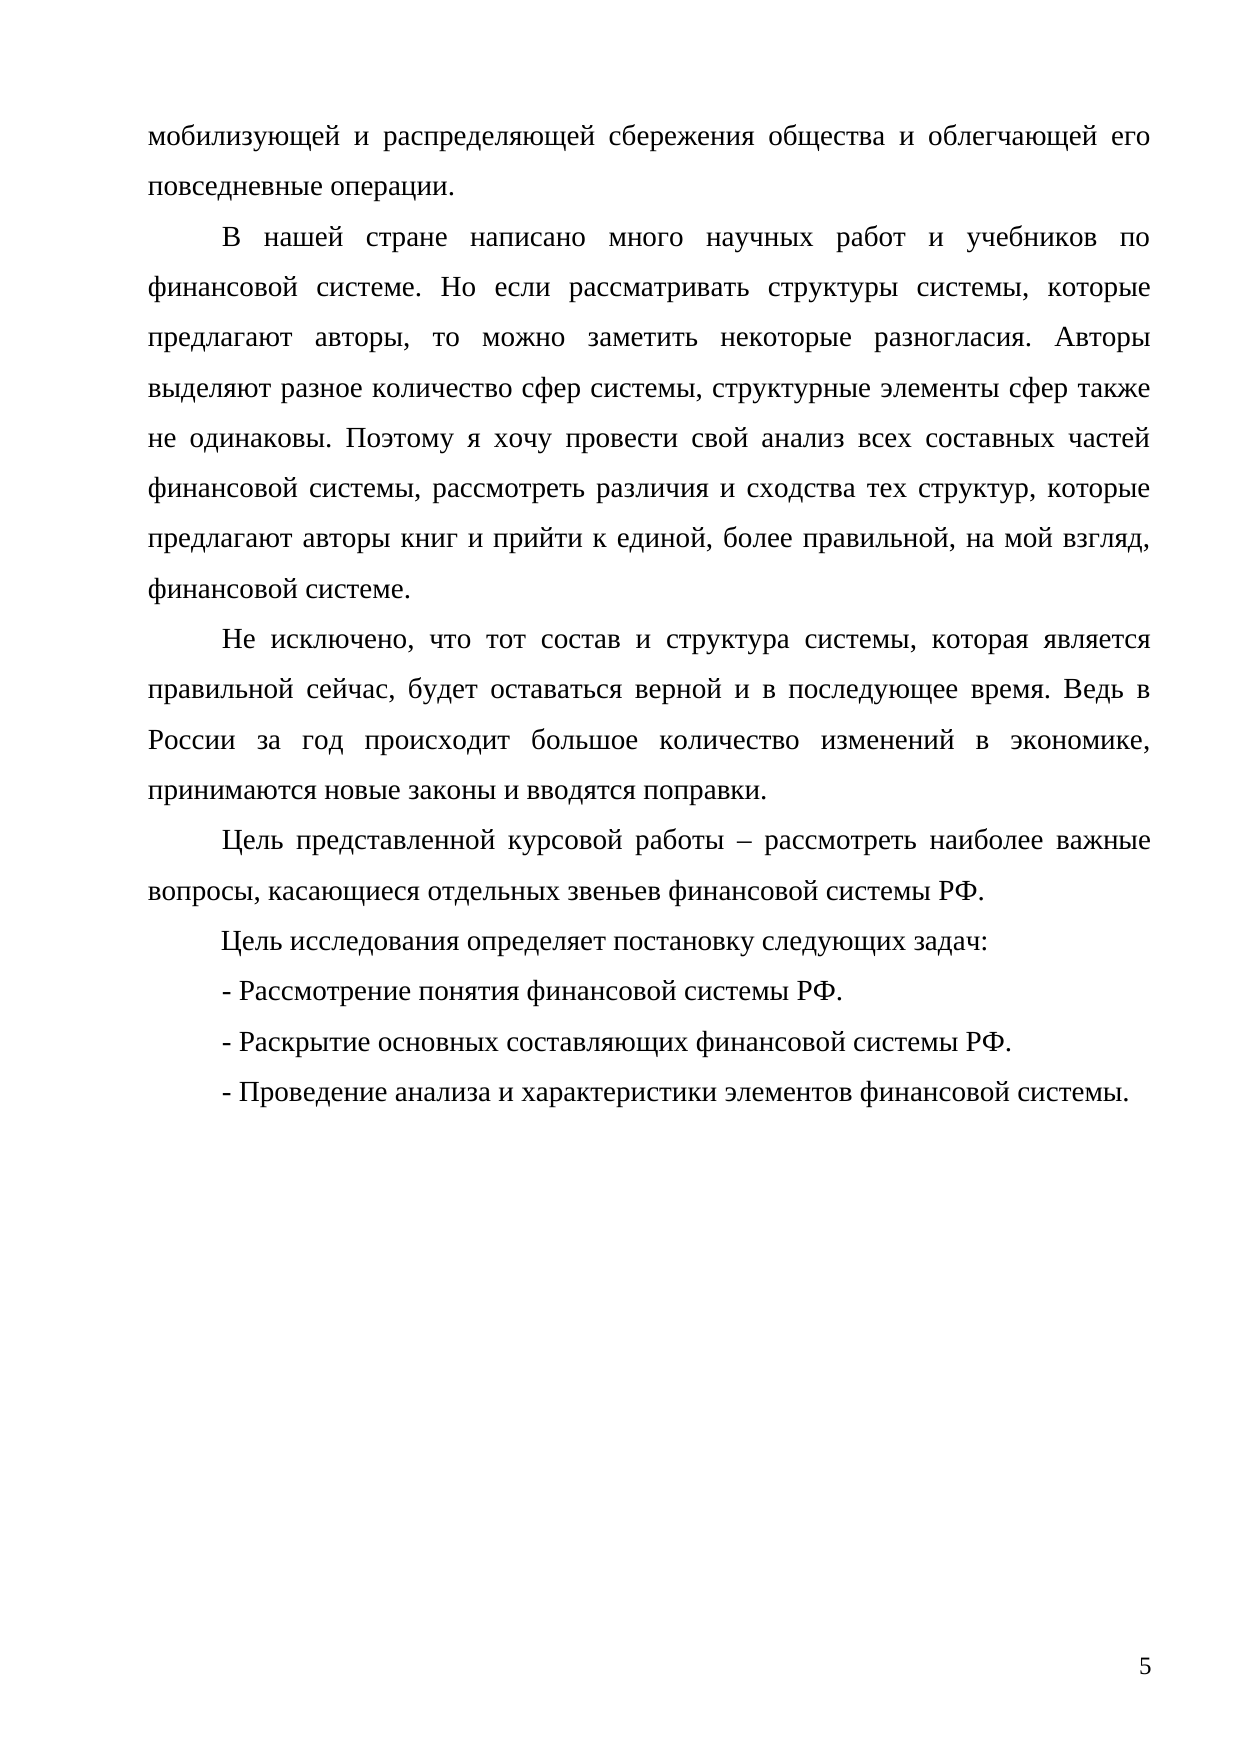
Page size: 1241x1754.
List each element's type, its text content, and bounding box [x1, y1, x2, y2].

text Не исключено, что тот состав и структура системы, которая является правильной сейчас, будет оставаться верной и в последующее время. Ведь в России за год происходит большое количество изменений в экономике, принимаются новые законы и вводятся поправки. [148, 621, 1152, 806]
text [148, 118, 1152, 202]
text Цель представленной курсовой работы – рассмотреть наиболее важные вопросы, касающиеся отдельных звеньев финансовой системы РФ. [148, 822, 1152, 906]
text В нашей стране написано много научных работ и учебников по финансовой системе. Но если рассматривать структуры системы, которые предлагают авторы, то можно заметить некоторые разногласия. Авторы выделяют разное количество сфер системы, структурные элементы сфер также не одинаковы. Поэтому я хочу провести свой анализ всех составных частей финансовой системы, рассмотреть различия и сходства тех структур, которые предлагают авторы книг и прийти к единой, более правильной, на мой взгляд, финансовой системе. [148, 219, 1152, 604]
text - Рассмотрение понятия финансовой системы РФ. [148, 973, 1152, 1007]
text - Раскрытие основных составляющих финансовой системы РФ. [148, 1024, 1152, 1057]
text Цель исследования определяет постановку следующих задач: [148, 923, 1152, 957]
text - Проведение анализа и характеристики элементов финансовой системы. [148, 1074, 1152, 1108]
